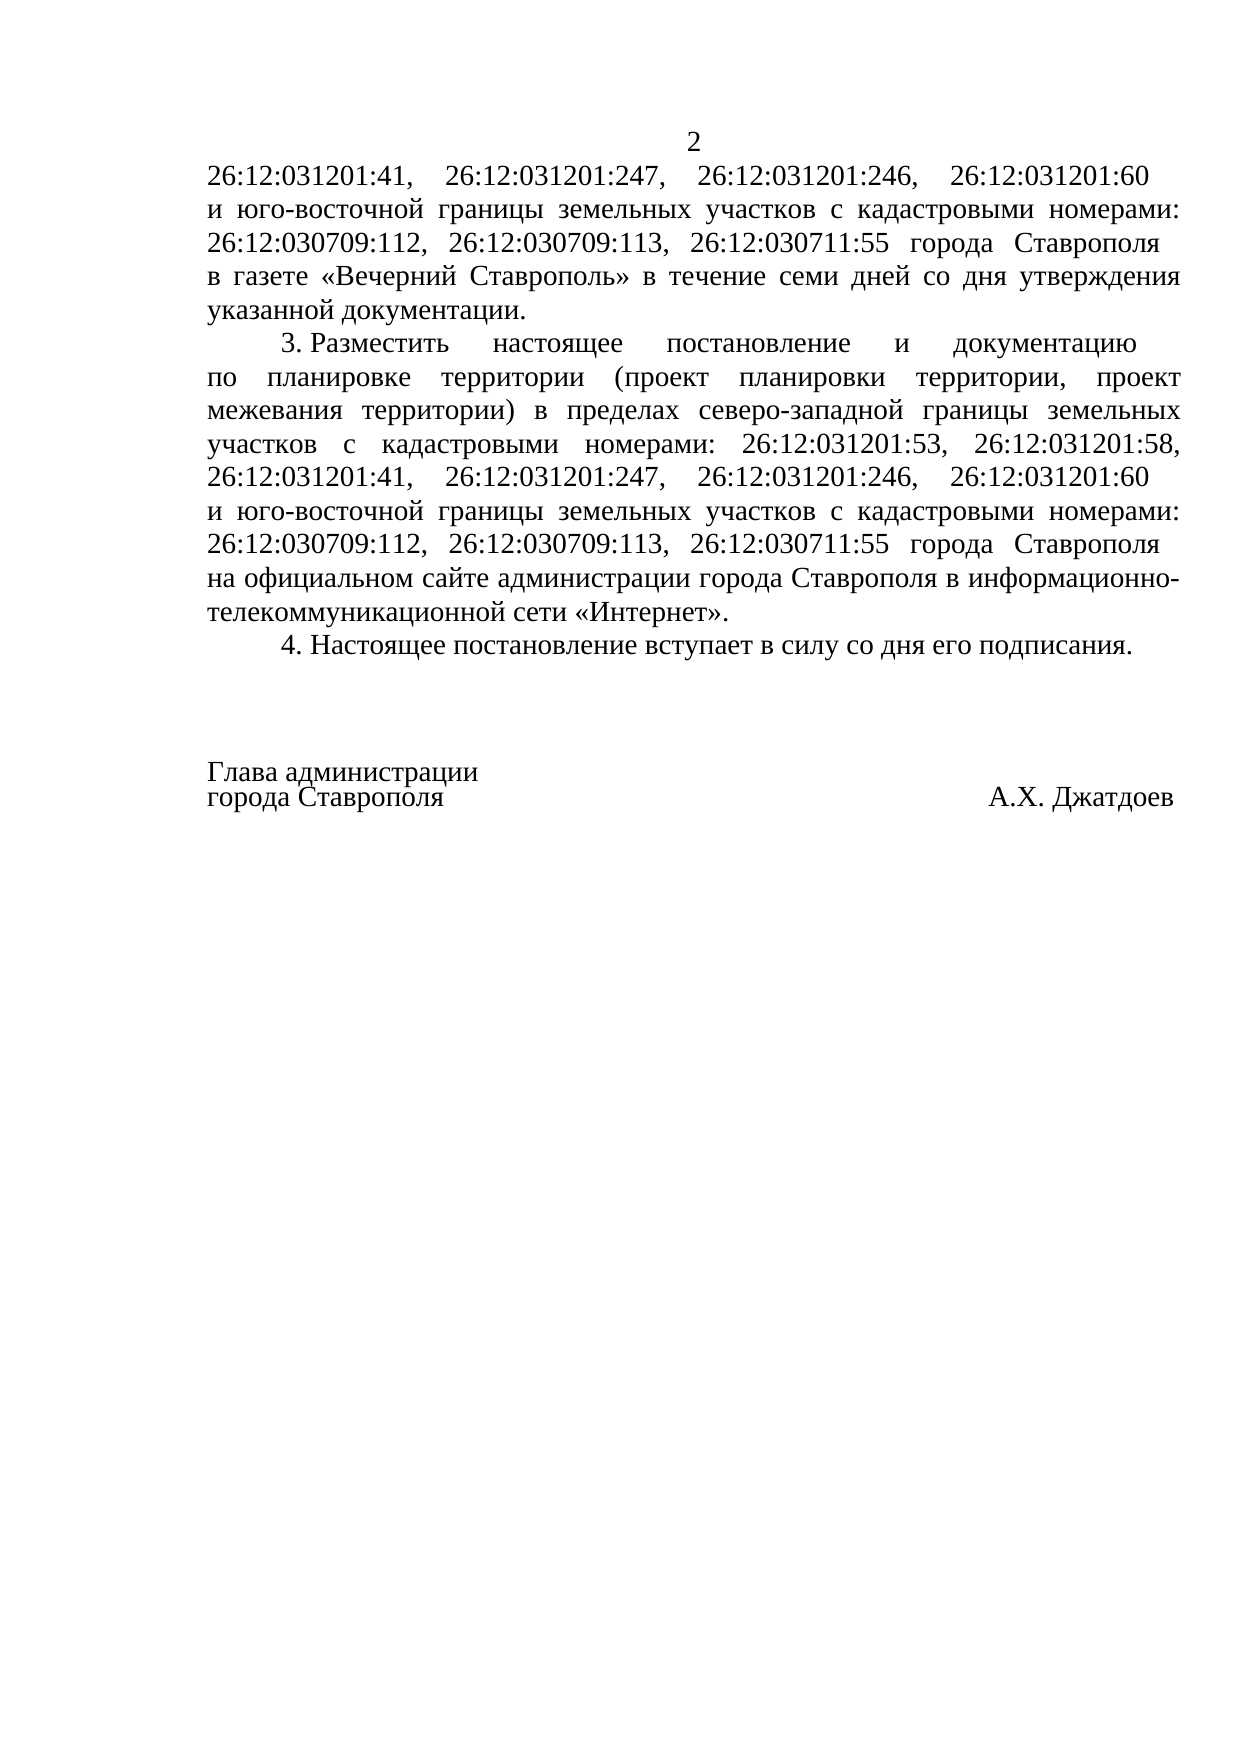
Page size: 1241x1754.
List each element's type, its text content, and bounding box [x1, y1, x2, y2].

text Глава администрации [207, 761, 1181, 786]
text города Ставрополя А.Х. Джатдоев [207, 786, 1181, 811]
list Настоящее постановление вступает в силу со дня его подписания. [207, 627, 1181, 661]
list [207, 158, 1181, 325]
list Разместить настоящее постановление и документацию по планировке территории (проект планировки территории, проект межевания территории) в пределах северо-западной границы земельных участков с кадастровыми номерами: 26:12:031201:53, 26:12:031201:58, 26:12:031201:41, 26:12:031201:247, 26:12:031201:246, 26:12:031201:60 и юго-восточной границы земельных участков с кадастровыми номерами: 26:12:030709:112, 26:12:030709:113, 26:12:030711:55 города Ставрополя на официальном сайте администрации города Ставрополя в информационно-телекоммуникационной сети «Интернет». [207, 325, 1181, 627]
